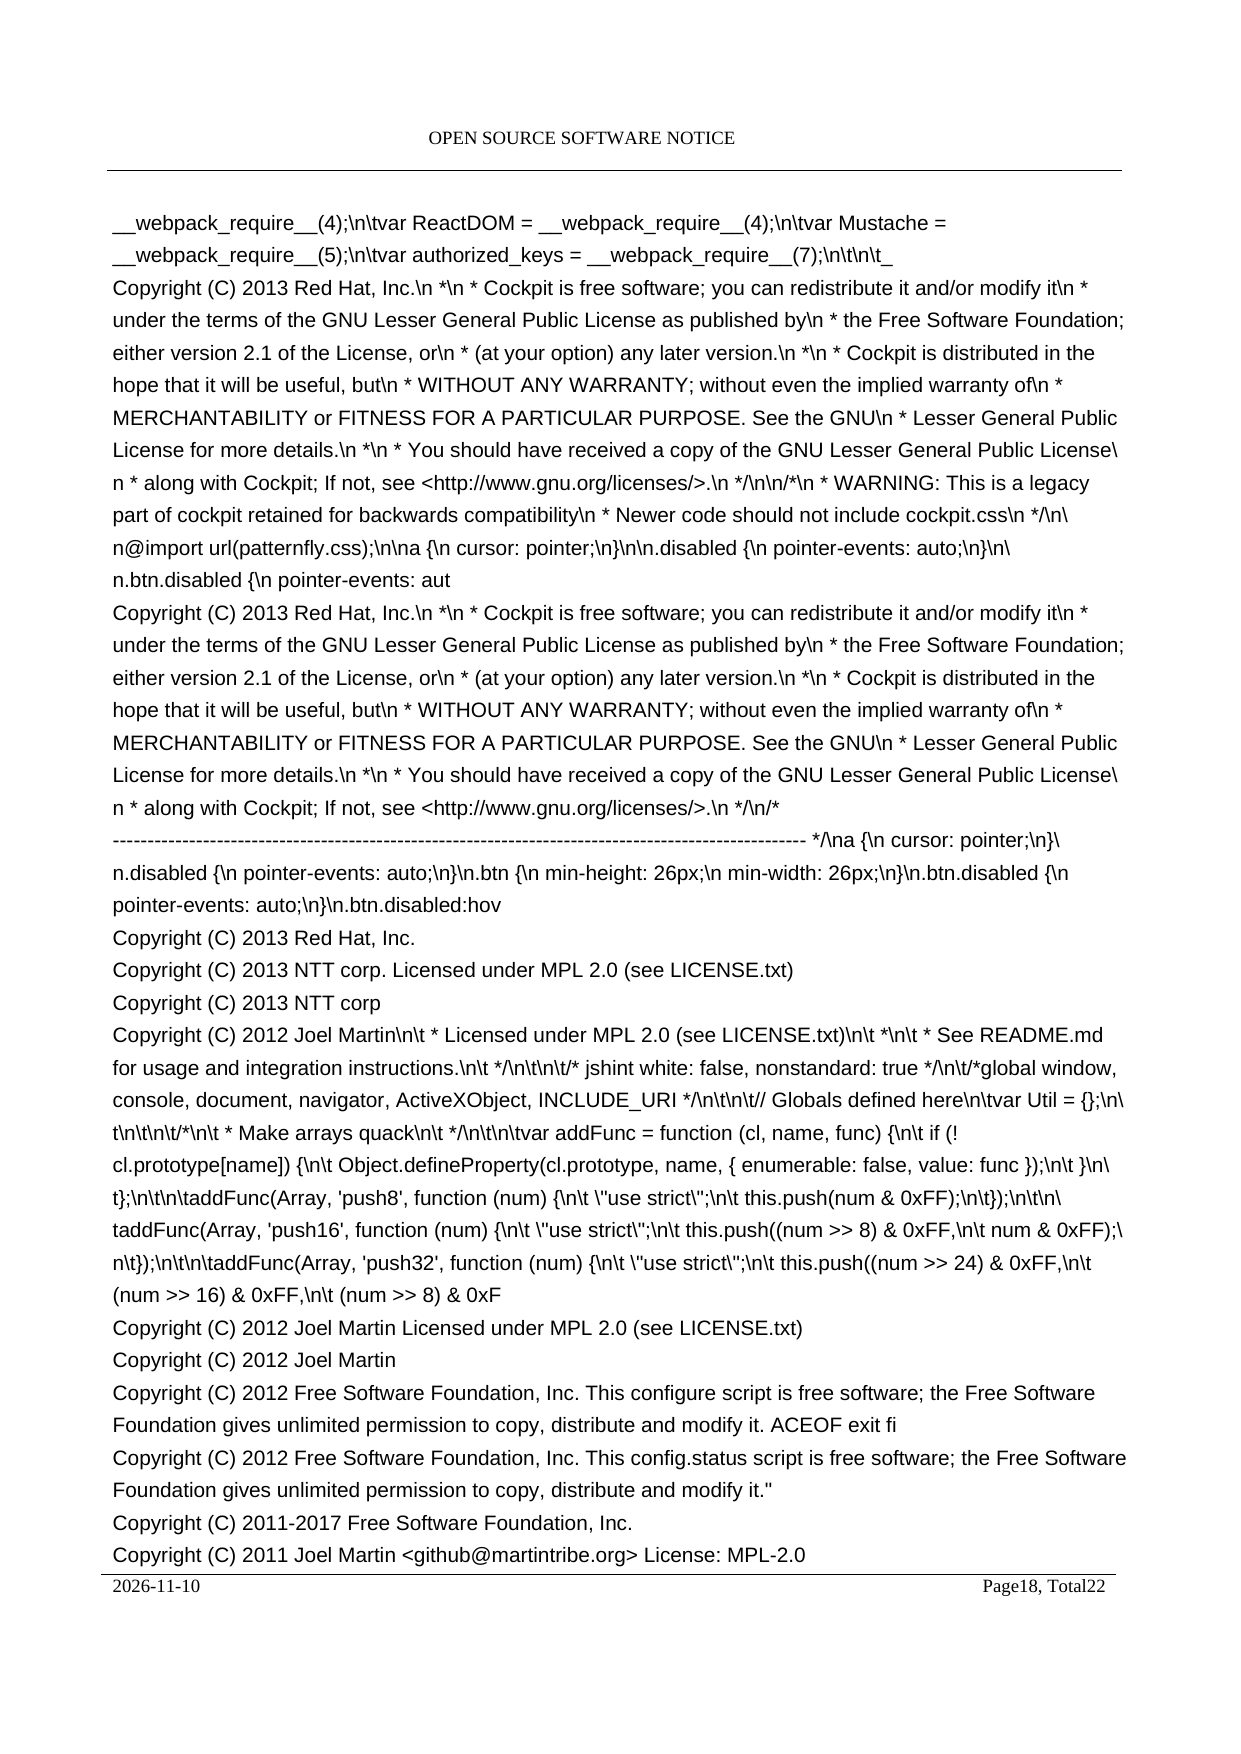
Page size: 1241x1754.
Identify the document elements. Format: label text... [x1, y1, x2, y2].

text Copyright (C) 2013 NTT corp [112, 986, 1128, 1019]
text Copyright (C) 2012 Free Software Foundation, Inc. This configure script is free software; the Free Software Foundation gives unlimited permission to copy, distribute and modify it. ACEOF exit fi [112, 1376, 1128, 1441]
text Copyright (C) 2013 NTT corp. Licensed under MPL 2.0 (see LICENSE.txt) [112, 954, 1128, 986]
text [112, 206, 1128, 271]
text Copyright (C) 2012 Joel Martin\n\t * Licensed under MPL 2.0 (see LICENSE.txt)\n\t *\n\t * See README.md for usage and integration instructions.\n\t */\n\t\n\t/* jshint white: false, nonstandard: true */\n\t/*global window, console, document, navigator, ActiveXObject, INCLUDE_URI */\n\t\n\t// Globals defined here\n\tvar Util = {};\n\t\n\t\n\t/*\n\t * Make arrays quack\n\t */\n\t\n\tvar addFunc = function (cl, name, func) {\n\t if (!cl.prototype[name]) {\n\t Object.defineProperty(cl.prototype, name, { enumerable: false, value: func });\n\t }\n\t};\n\t\n\taddFunc(Array, 'push8', function (num) {\n\t \"use strict\";\n\t this.push(num & 0xFF);\n\t});\n\t\n\taddFunc(Array, 'push16', function (num) {\n\t \"use strict\";\n\t this.push((num >> 8) & 0xFF,\n\t num & 0xFF);\n\t});\n\t\n\taddFunc(Array, 'push32', function (num) {\n\t \"use strict\";\n\t this.push((num >> 24) & 0xFF,\n\t (num >> 16) & 0xFF,\n\t (num >> 8) & 0xF [112, 1019, 1128, 1311]
text Copyright (C) 2011-2017 Free Software Foundation, Inc. [112, 1506, 1128, 1539]
text Copyright (C) 2012 Free Software Foundation, Inc. This config.status script is free software; the Free Software Foundation gives unlimited permission to copy, distribute and modify it." [112, 1441, 1128, 1506]
text Copyright (C) 2013 Red Hat, Inc.\n *\n * Cockpit is free software; you can redistribute it and/or modify it\n * under the terms of the GNU Lesser General Public License as published by\n * the Free Software Foundation; either version 2.1 of the License, or\n * (at your option) any later version.\n *\n * Cockpit is distributed in the hope that it will be useful, but\n * WITHOUT ANY WARRANTY; without even the implied warranty of\n * MERCHANTABILITY or FITNESS FOR A PARTICULAR PURPOSE. See the GNU\n * Lesser General Public License for more details.\n *\n * You should have received a copy of the GNU Lesser General Public License\n * along with Cockpit; If not, see <http://www.gnu.org/licenses/>.\n */\n/* ---------------------------------------------------------------------------------------------------- */\na {\n cursor: pointer;\n}\n.disabled {\n pointer-events: auto;\n}\n.btn {\n min-height: 26px;\n min-width: 26px;\n}\n.btn.disabled {\n pointer-events: auto;\n}\n.btn.disabled:hov [112, 596, 1128, 921]
text Copyright (C) 2012 Joel Martin [112, 1344, 1128, 1376]
text Copyright (C) 2011 Joel Martin <github@martintribe.org> License: MPL-2.0 [112, 1539, 1128, 1571]
text Copyright (C) 2012 Joel Martin Licensed under MPL 2.0 (see LICENSE.txt) [112, 1311, 1128, 1344]
text Copyright (C) 2013 Red Hat, Inc.\n *\n * Cockpit is free software; you can redistribute it and/or modify it\n * under the terms of the GNU Lesser General Public License as published by\n * the Free Software Foundation; either version 2.1 of the License, or\n * (at your option) any later version.\n *\n * Cockpit is distributed in the hope that it will be useful, but\n * WITHOUT ANY WARRANTY; without even the implied warranty of\n * MERCHANTABILITY or FITNESS FOR A PARTICULAR PURPOSE. See the GNU\n * Lesser General Public License for more details.\n *\n * You should have received a copy of the GNU Lesser General Public License\n * along with Cockpit; If not, see <http://www.gnu.org/licenses/>.\n */\n\n/*\n * WARNING: This is a legacy part of cockpit retained for backwards compatibility\n * Newer code should not include cockpit.css\n */\n\n@import url(patternfly.css);\n\na {\n cursor: pointer;\n}\n\n.disabled {\n pointer-events: auto;\n}\n\n.btn.disabled {\n pointer-events: aut [112, 271, 1128, 596]
text Copyright (C) 2013 Red Hat, Inc. [112, 921, 1128, 954]
